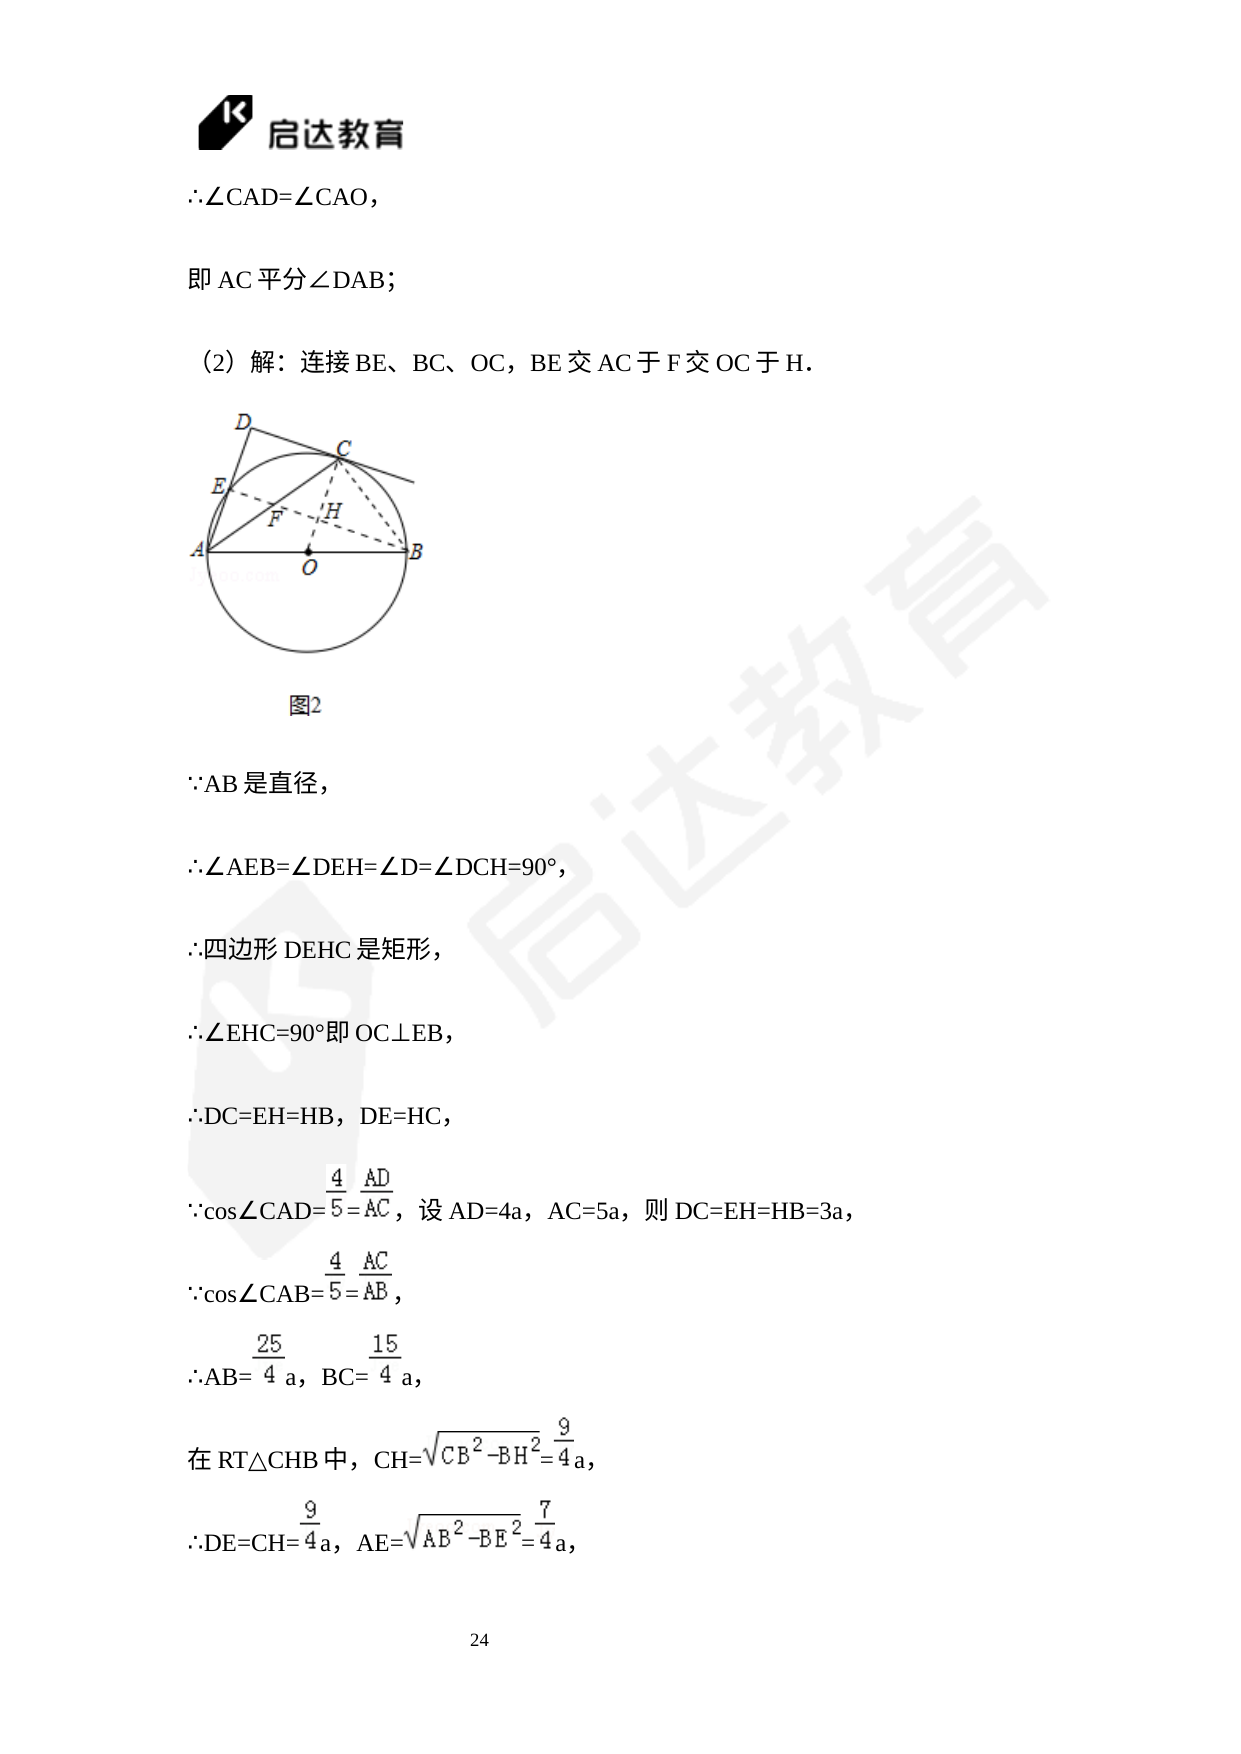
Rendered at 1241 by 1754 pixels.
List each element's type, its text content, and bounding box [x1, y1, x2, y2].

picture [198, 95, 404, 150]
picture [403, 1514, 521, 1552]
text 在RT△CHB中，CH==a， [187, 1414, 1053, 1479]
text ∴AB=a，BC=a， [187, 1331, 1053, 1396]
picture [326, 1164, 347, 1220]
picture [299, 1497, 320, 1552]
picture [252, 1330, 285, 1386]
picture [359, 1247, 392, 1303]
picture [534, 1497, 555, 1552]
text ∵AB是直径， [187, 749, 1053, 814]
text ∴DE=CH=a，AE==a， [187, 1497, 1053, 1562]
text 即AC平分∠DAB； [187, 245, 1053, 310]
text ∵cos∠CAB==， [187, 1248, 1053, 1313]
picture [368, 1330, 402, 1386]
picture [324, 1247, 345, 1303]
text （2）解：连接BE、BC、OC，BE交AC于F交OC于H． [187, 328, 1053, 393]
text ∵cos∠CAD==，设AD=4a，AC=5a，则DC=EH=HB=3a， [187, 1164, 1053, 1229]
text ∴∠AEB=∠DEH=∠D=∠DCH=90°， [187, 832, 1053, 897]
text ∴∠CAD=∠CAO， [187, 162, 1053, 227]
text ∴DC=EH=HB，DE=HC， [187, 1081, 1053, 1146]
text ∴∠EHC=90°即OC⊥EB， [187, 998, 1053, 1063]
picture [422, 1431, 540, 1469]
picture [553, 1413, 574, 1469]
picture [187, 411, 424, 716]
text ∴四边形DEHC是矩形， [187, 915, 1053, 980]
picture [360, 1164, 394, 1220]
